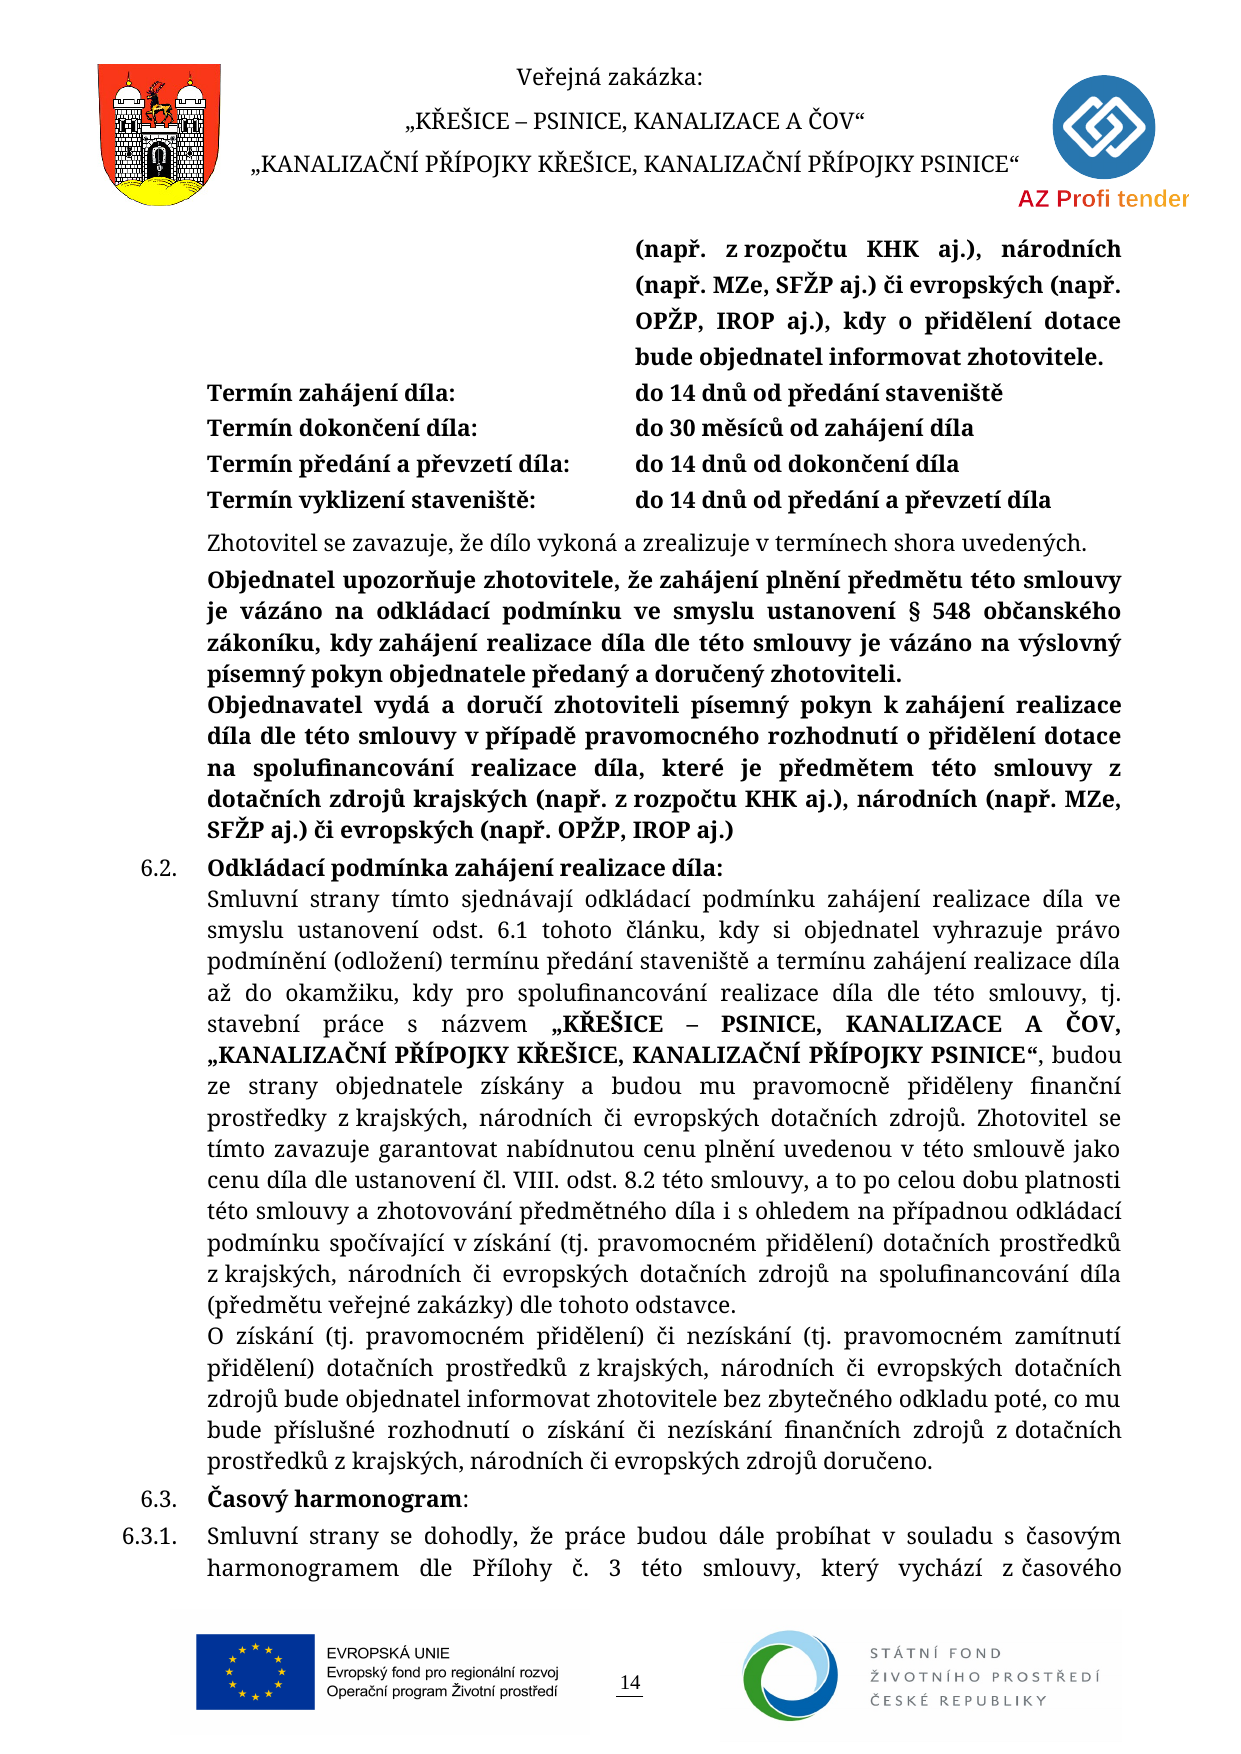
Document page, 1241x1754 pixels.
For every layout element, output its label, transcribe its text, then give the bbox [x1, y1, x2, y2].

text Termín zahájení díla: do 14 dnů od předání staveniště [207, 376, 1122, 408]
picture [1018, 75, 1189, 207]
list Odkládací podmínka zahájení realizace díla: [177, 851, 1122, 883]
text Termín dokončení díla: do 30 měsíců od zahájení díla [207, 412, 1122, 444]
picture [719, 1609, 1122, 1742]
list Časový harmonogram: [177, 1483, 1122, 1514]
text Termín vyklizení staveniště: do 14 dnů od předání a převzetí díla [207, 484, 1122, 516]
text Objednatel upozorňuje zhotovitele, že zahájení plnění předmětu této smlouvy je vázáno na odkládací podmínku ve smyslu ustanovení § 548 občanského zákoníku, kdy zahájení realizace díla dle této smlouvy je vázáno na výslovný písemný pokyn objednatele předaný a doručený zhotoviteli. [207, 564, 1122, 689]
text Smluvní strany tímto sjednávají odkládací podmínku zahájení realizace díla ve smyslu ustanovení odst. 6.1 tohoto článku, kdy si objednatel vyhrazuje právo podmínění (odložení) termínu předání staveniště a termínu zahájení realizace díla až do okamžiku, kdy pro spolufinancování realizace díla dle této smlouvy, tj. stavební práce s názvem „KŘEŠICE – PSINICE, KANALIZACE A ČOV, „KANALIZAČNÍ PŘÍPOJKY KŘEŠICE, KANALIZAČNÍ PŘÍPOJKY PSINICE“, budou ze strany objednatele získány a budou mu pravomocně přiděleny finanční prostředky z krajských, národních či evropských dotačních zdrojů. Zhotovitel se tímto zavazuje garantovat nabídnutou cenu plnění uvedenou v této smlouvě jako cenu díla dle ustanovení čl. VIII. odst. 8.2 této smlouvy, a to po celou dobu platnosti této smlouvy a zhotovování předmětného díla i s ohledem na případnou odkládací podmínku spočívající v získání (tj. pravomocném přidělení) dotačních prostředků z krajských, národních či evropských dotačních zdrojů na spolufinancování díla (předmětu veřejné zakázky) dle tohoto odstavce. [207, 883, 1122, 1320]
list O získání (tj. pravomocném přidělení) či nezískání (tj. pravomocném zamítnutí přidělení) dotačních prostředků z krajských, národních či evropských dotačních zdrojů bude objednatel informovat zhotovitele bez zbytečného odkladu poté, co mu bude příslušné rozhodnutí o získání či nezískání finančních zdrojů z dotačních prostředků z krajských, národních či evropských zdrojů doručeno. [207, 1320, 1122, 1476]
list Zhotovitel se zavazuje, že dílo vykoná a zrealizuje v termínech shora uvedených. [207, 526, 1122, 558]
picture [97, 64, 221, 206]
picture [170, 1609, 591, 1735]
text Termín předání a převzetí díla: do 14 dnů od dokončení díla [207, 448, 1122, 479]
text Objednavatel vydá a doručí zhotoviteli písemný pokyn k zahájení realizace díla dle této smlouvy v případě pravomocného rozhodnutí o přidělení dotace na spolufinancování realizace díla, které je předmětem této smlouvy z dotačních zdrojů krajských (např. z rozpočtu KHK aj.), národních (např. MZe, SFŽP aj.) či evropských (např. OPŽP, IROP aj.) [207, 689, 1122, 845]
